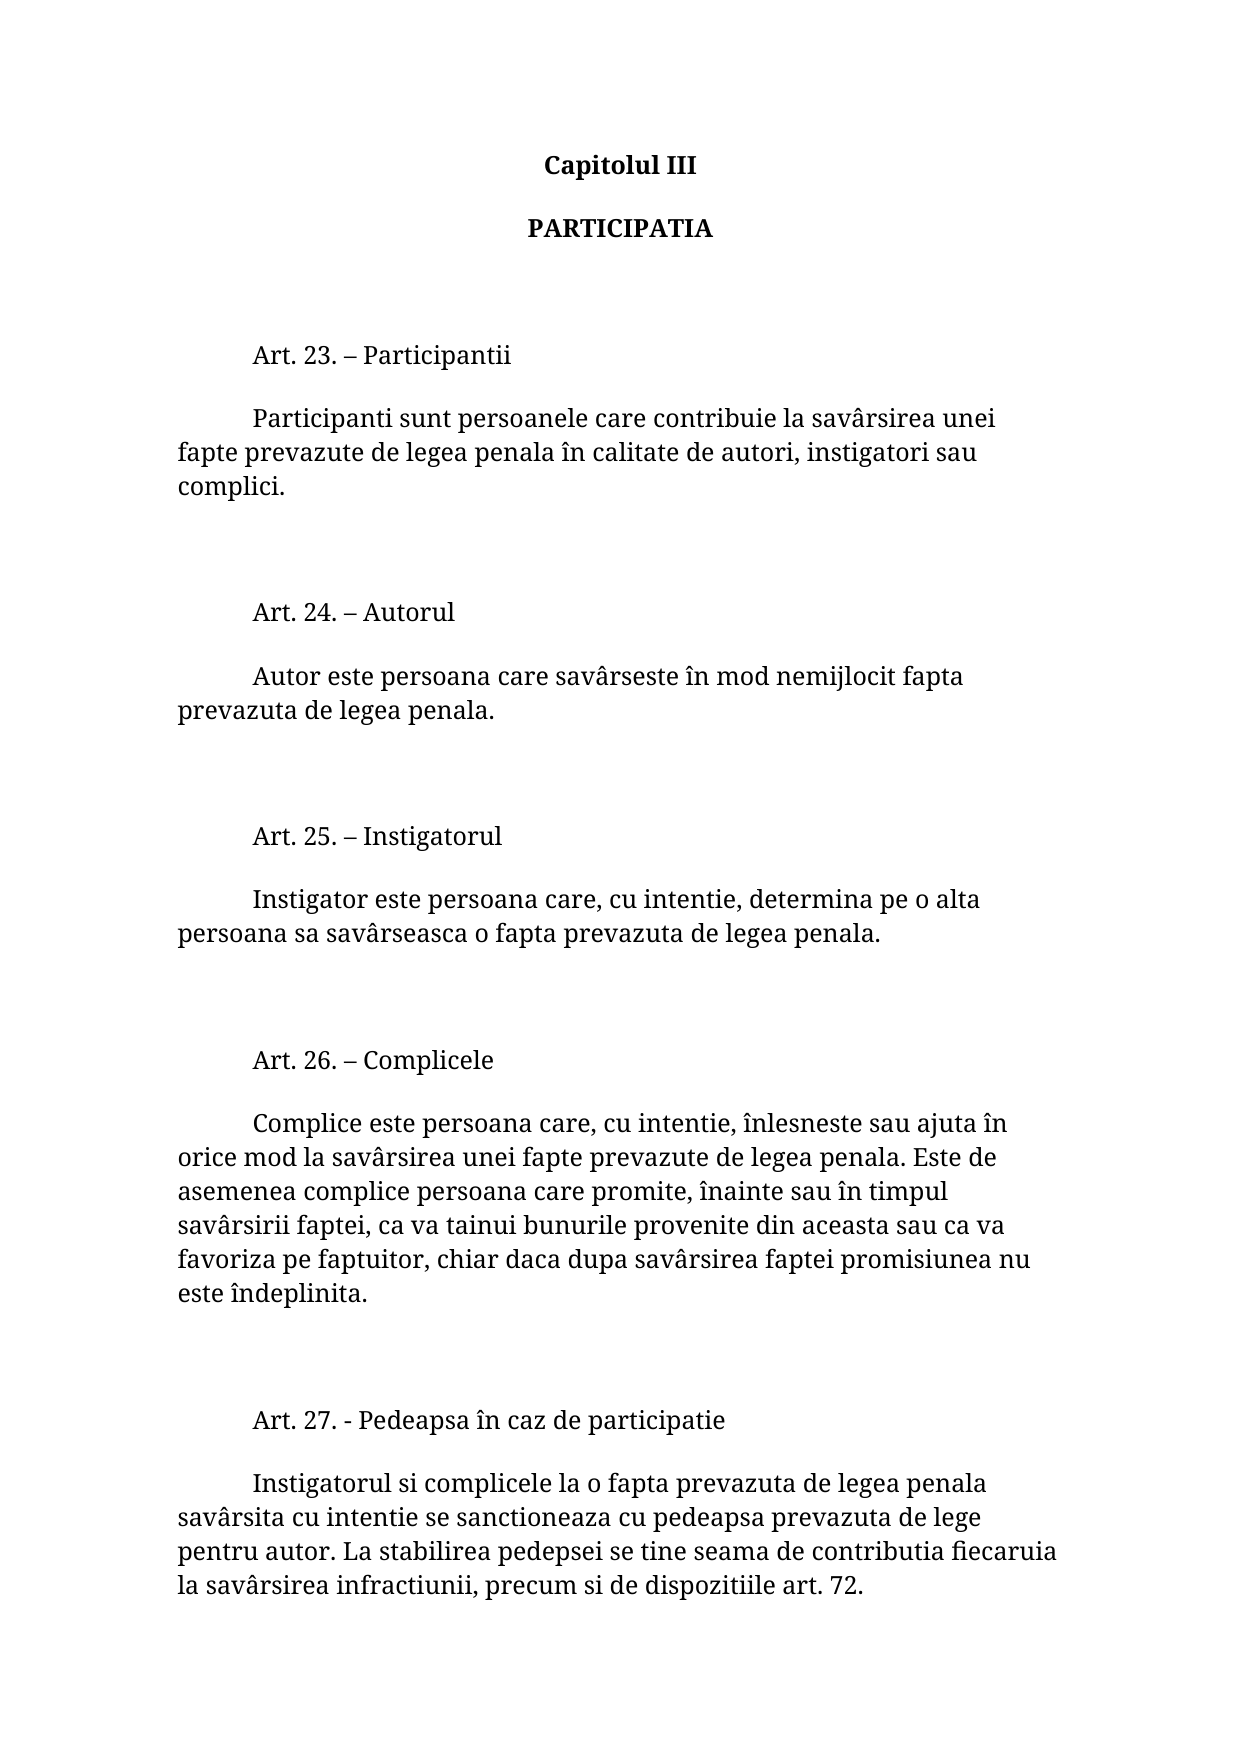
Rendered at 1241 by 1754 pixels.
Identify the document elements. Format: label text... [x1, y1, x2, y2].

text Art. 25. – Instigatorul [177, 819, 1063, 853]
text Art. 23. – Participantii [177, 337, 1063, 371]
text Autor este persoana care savârseste în mod nemijlocit fapta prevazuta de legea penala. [177, 658, 1063, 726]
text Instigatorul si complicele la o fapta prevazuta de legea penala savârsita cu intentie se sanctioneaza cu pedeapsa prevazuta de lege pentru autor. La stabilirea pedepsei se tine seama de contributia fiecaruia la savârsirea infractiunii, precum si de dispozitiile art. 72. [177, 1466, 1063, 1602]
text PARTICIPATIA [177, 211, 1063, 245]
text Capitolul III [177, 148, 1063, 182]
text Instigator este persoana care, cu intentie, determina pe o alta persoana sa savârseasca o fapta prevazuta de legea penala. [177, 882, 1063, 950]
text Complice este persoana care, cu intentie, înlesneste sau ajuta în orice mod la savârsirea unei fapte prevazute de legea penala. Este de asemenea complice persoana care promite, înainte sau în timpul savârsirii faptei, ca va tainui bunurile provenite din aceasta sau ca va favoriza pe faptuitor, chiar daca dupa savârsirea faptei promisiunea nu este îndeplinita. [177, 1106, 1063, 1310]
text Art. 27. - Pedeapsa în caz de participatie [177, 1403, 1063, 1437]
text Participanti sunt persoanele care contribuie la savârsirea unei fapte prevazute de legea penala în calitate de autori, instigatori sau complici. [177, 401, 1063, 503]
text Art. 24. – Autorul [177, 595, 1063, 629]
text Art. 26. – Complicele [177, 1043, 1063, 1077]
